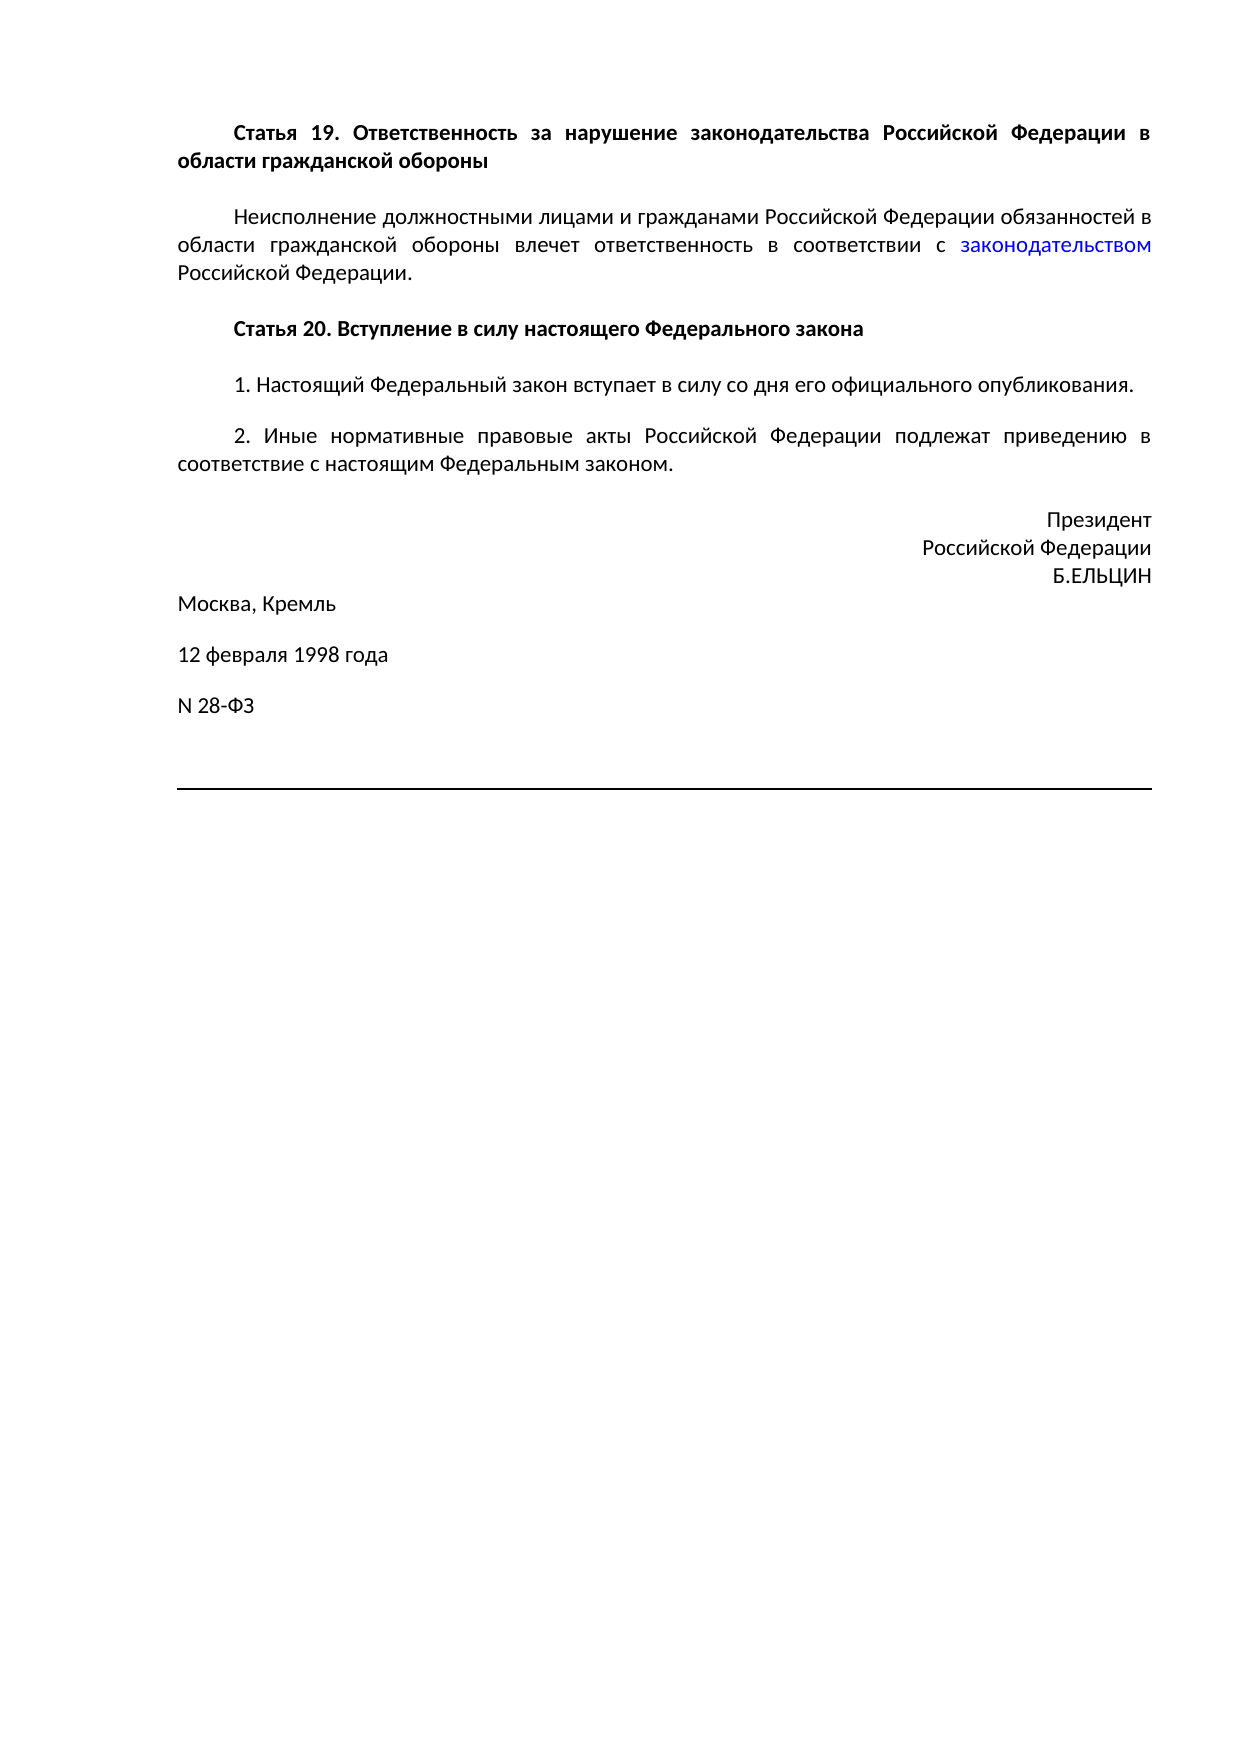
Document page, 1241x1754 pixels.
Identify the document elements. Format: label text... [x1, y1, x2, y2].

text Москва, Кремль [177, 589, 1152, 617]
title Статья 20. Вступление в силу настоящего Федерального закона [177, 314, 1152, 342]
text 2. Иные нормативные правовые акты Российской Федерации подлежат приведению в соответствие с настоящим Федеральным законом. [177, 421, 1152, 477]
text Российской Федерации [177, 533, 1152, 561]
text N 28-ФЗ [177, 691, 1152, 719]
title Статья 19. Ответственность за нарушение законодательства Российской Федерации в области гражданской обороны [177, 118, 1152, 174]
text Неисполнение должностными лицами и гражданами Российской Федерации обязанностей в области гражданской обороны влечет ответственность в соответствии с законодательством Российской Федерации. [177, 202, 1152, 286]
text 1. Настоящий Федеральный закон вступает в силу со дня его официального опубликования. [177, 370, 1152, 398]
text 12 февраля 1998 года [177, 640, 1152, 668]
text Президент [177, 505, 1152, 533]
text Б.ЕЛЬЦИН [177, 561, 1152, 589]
